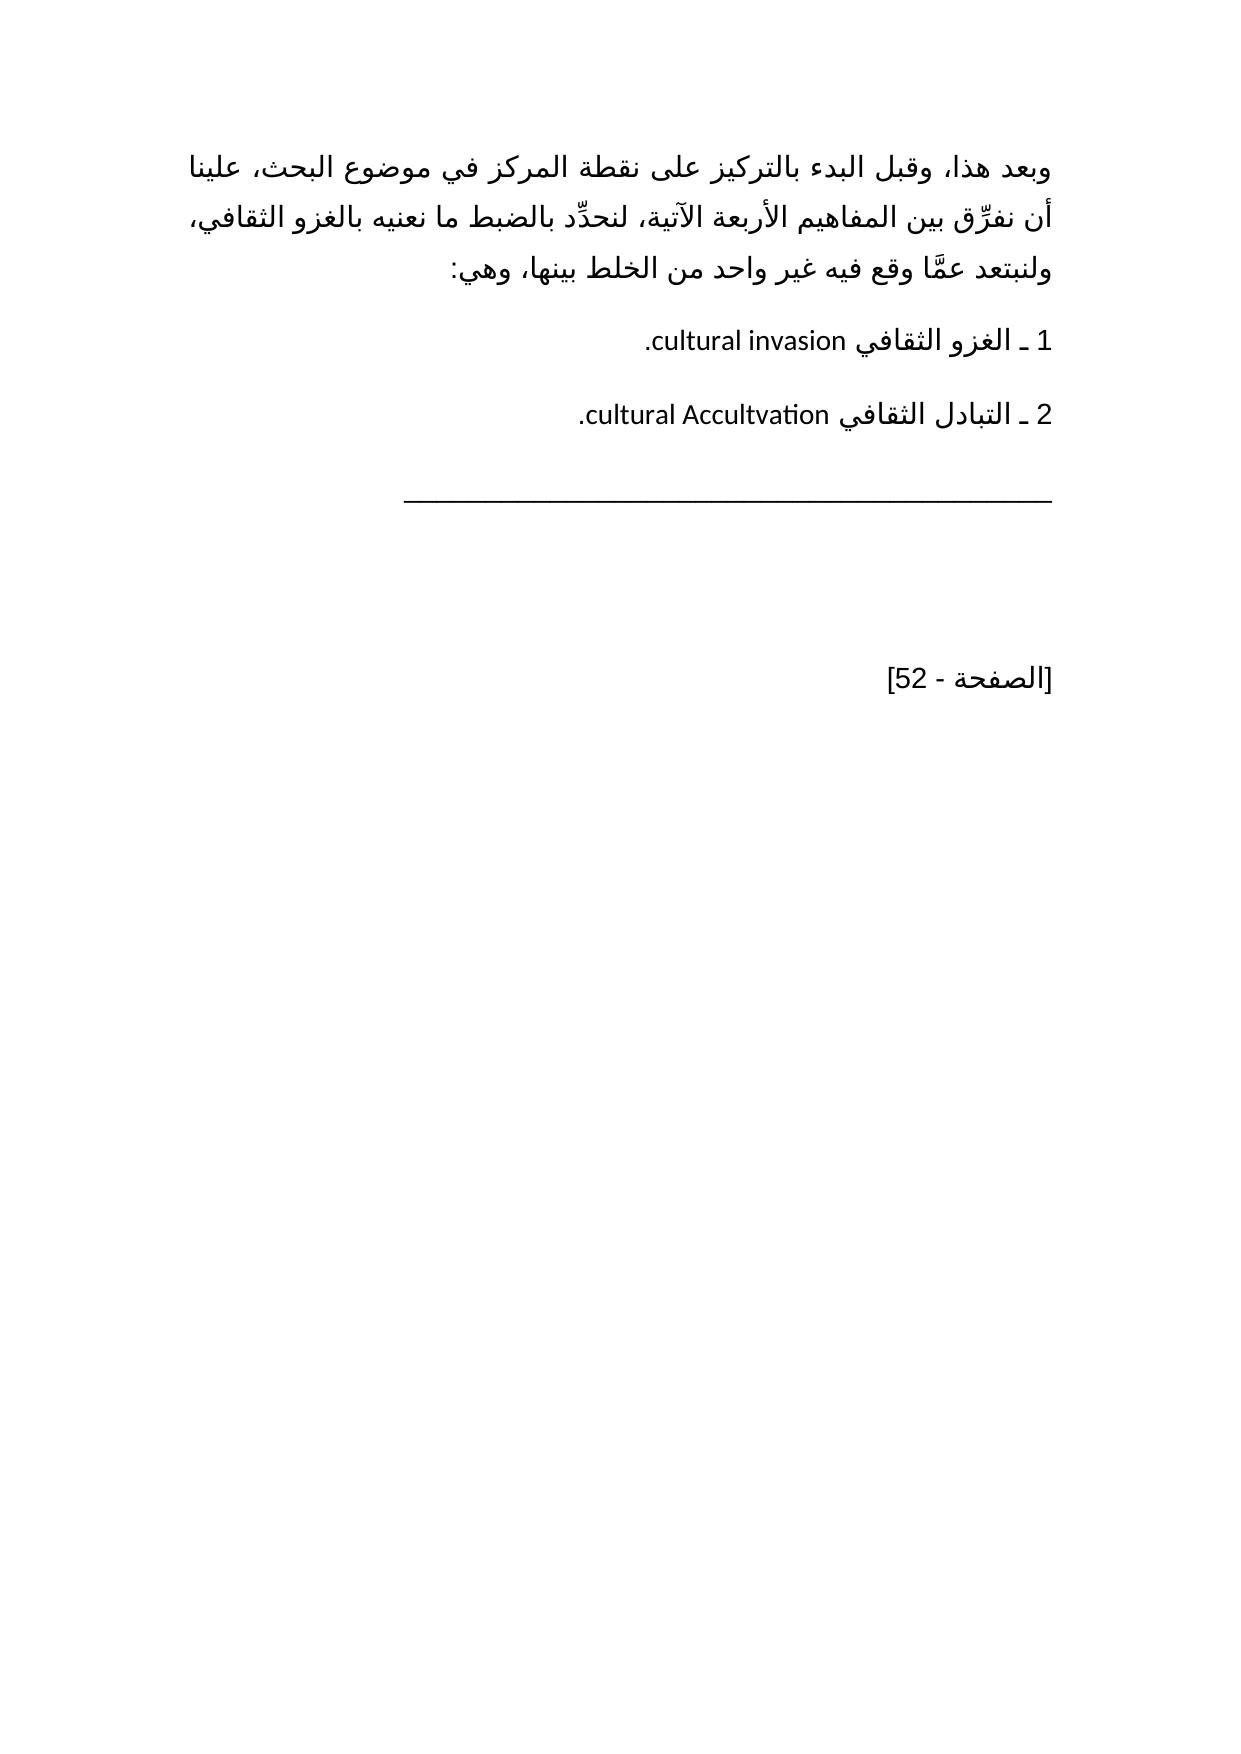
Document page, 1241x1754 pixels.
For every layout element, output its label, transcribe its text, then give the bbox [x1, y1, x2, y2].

text [الصفحة - 52] [187, 661, 1053, 695]
text ________________________________________ [187, 470, 1053, 504]
text 1 ـ الغزو الثقافي cultural invasion. [187, 322, 1053, 357]
text وبعد هذا، وقبل البدء بالتركيز على نقطة المركز في موضوع البحث، علينا أن نفرِّق بين المفاهيم الأربعة الآتية، لنحدِّد بالضبط ما نعنيه بالغزو الثقافي، ولنبتعد عمَّا وقع فيه غير واحد من الخلط بينها، وهي: [187, 150, 1053, 284]
text 2 ـ التبادل الثقافي cultural Accultvation. [187, 396, 1053, 432]
